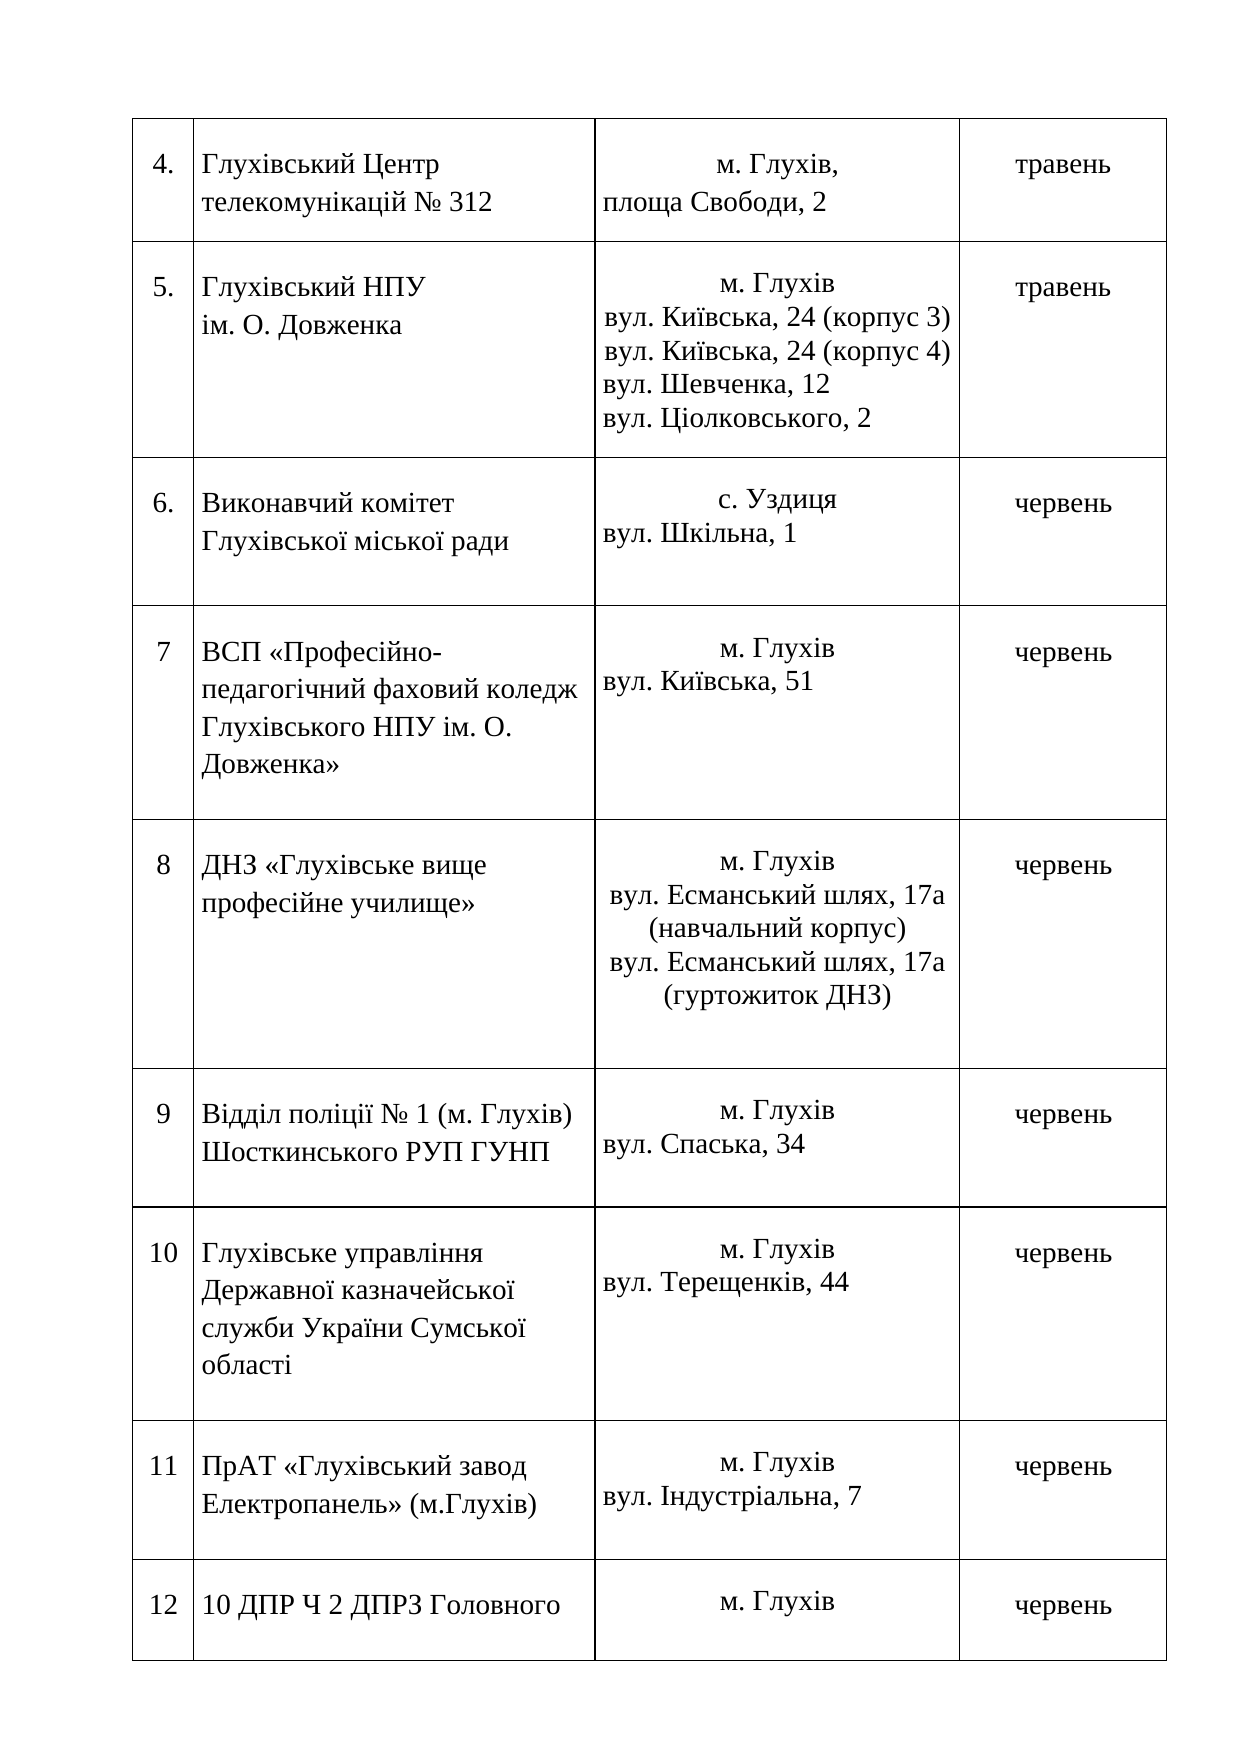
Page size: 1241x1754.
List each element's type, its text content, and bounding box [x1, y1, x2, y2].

table_cell м. Глухів вул. Терещенків, 44 [596, 1208, 959, 1420]
table_cell травень [960, 242, 1166, 457]
table_cell Глухівське управління Державної казначейської служби України Сумської області [194, 1208, 594, 1420]
table_cell червень [960, 1069, 1166, 1206]
table_cell ДНЗ «Глухівське вище професійне училище» [194, 820, 594, 1068]
table_cell м. Глухів вул. Київська, 24 (корпус 3) вул. Київська, 24 (корпус 4) вул. Шевченка, 12 вул. Ціолковського, 2 [596, 242, 959, 457]
table_cell травень [960, 119, 1166, 241]
table_cell 12 [133, 1560, 193, 1659]
table_cell червень [960, 1421, 1166, 1558]
table_cell м. Глухів вул. Спаська, 34 [596, 1069, 959, 1206]
table_cell 11 [133, 1421, 193, 1558]
table_cell червень [960, 1560, 1166, 1659]
table_cell червень [960, 458, 1166, 605]
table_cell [596, 1560, 959, 1659]
table_cell м. Глухів, площа Свободи, 2 [596, 119, 959, 241]
table_cell м. Глухів вул. Індустріальна, 7 [596, 1421, 959, 1558]
table_cell червень [960, 606, 1166, 819]
table_cell Глухівський Центр телекомунікацій № 312 [194, 119, 594, 241]
table_cell червень [960, 820, 1166, 1068]
table_cell червень [960, 1208, 1166, 1420]
table_cell м. Глухів вул. Есманський шлях, 17а (навчальний корпус) вул. Есманський шлях, 17а (гуртожиток ДНЗ) [596, 820, 959, 1068]
table_cell 8 [133, 820, 193, 1068]
table_cell 10 [133, 1208, 193, 1420]
table_cell 6. [133, 458, 193, 605]
table_cell 9 [133, 1069, 193, 1206]
table_cell 5. [133, 242, 193, 457]
table_cell Відділ поліції № 1 (м. Глухів) Шосткинського РУП ГУНП [194, 1069, 594, 1206]
table_cell 7 [133, 606, 193, 819]
table_cell 4. [133, 119, 193, 241]
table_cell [194, 1560, 594, 1659]
table_cell ПрАТ «Глухівський завод Електропанель» (м.Глухів) [194, 1421, 594, 1558]
table_cell Виконавчий комітет Глухівської міської ради [194, 458, 594, 605]
table_cell м. Глухів вул. Київська, 51 [596, 606, 959, 819]
table_cell Глухівський НПУ ім. О. Довженка [194, 242, 594, 457]
table_cell с. Уздиця вул. Шкільна, 1 [596, 458, 959, 605]
table_cell ВСП «Професійно-педагогічний фаховий коледж Глухівського НПУ ім. О. Довженка» [194, 606, 594, 819]
